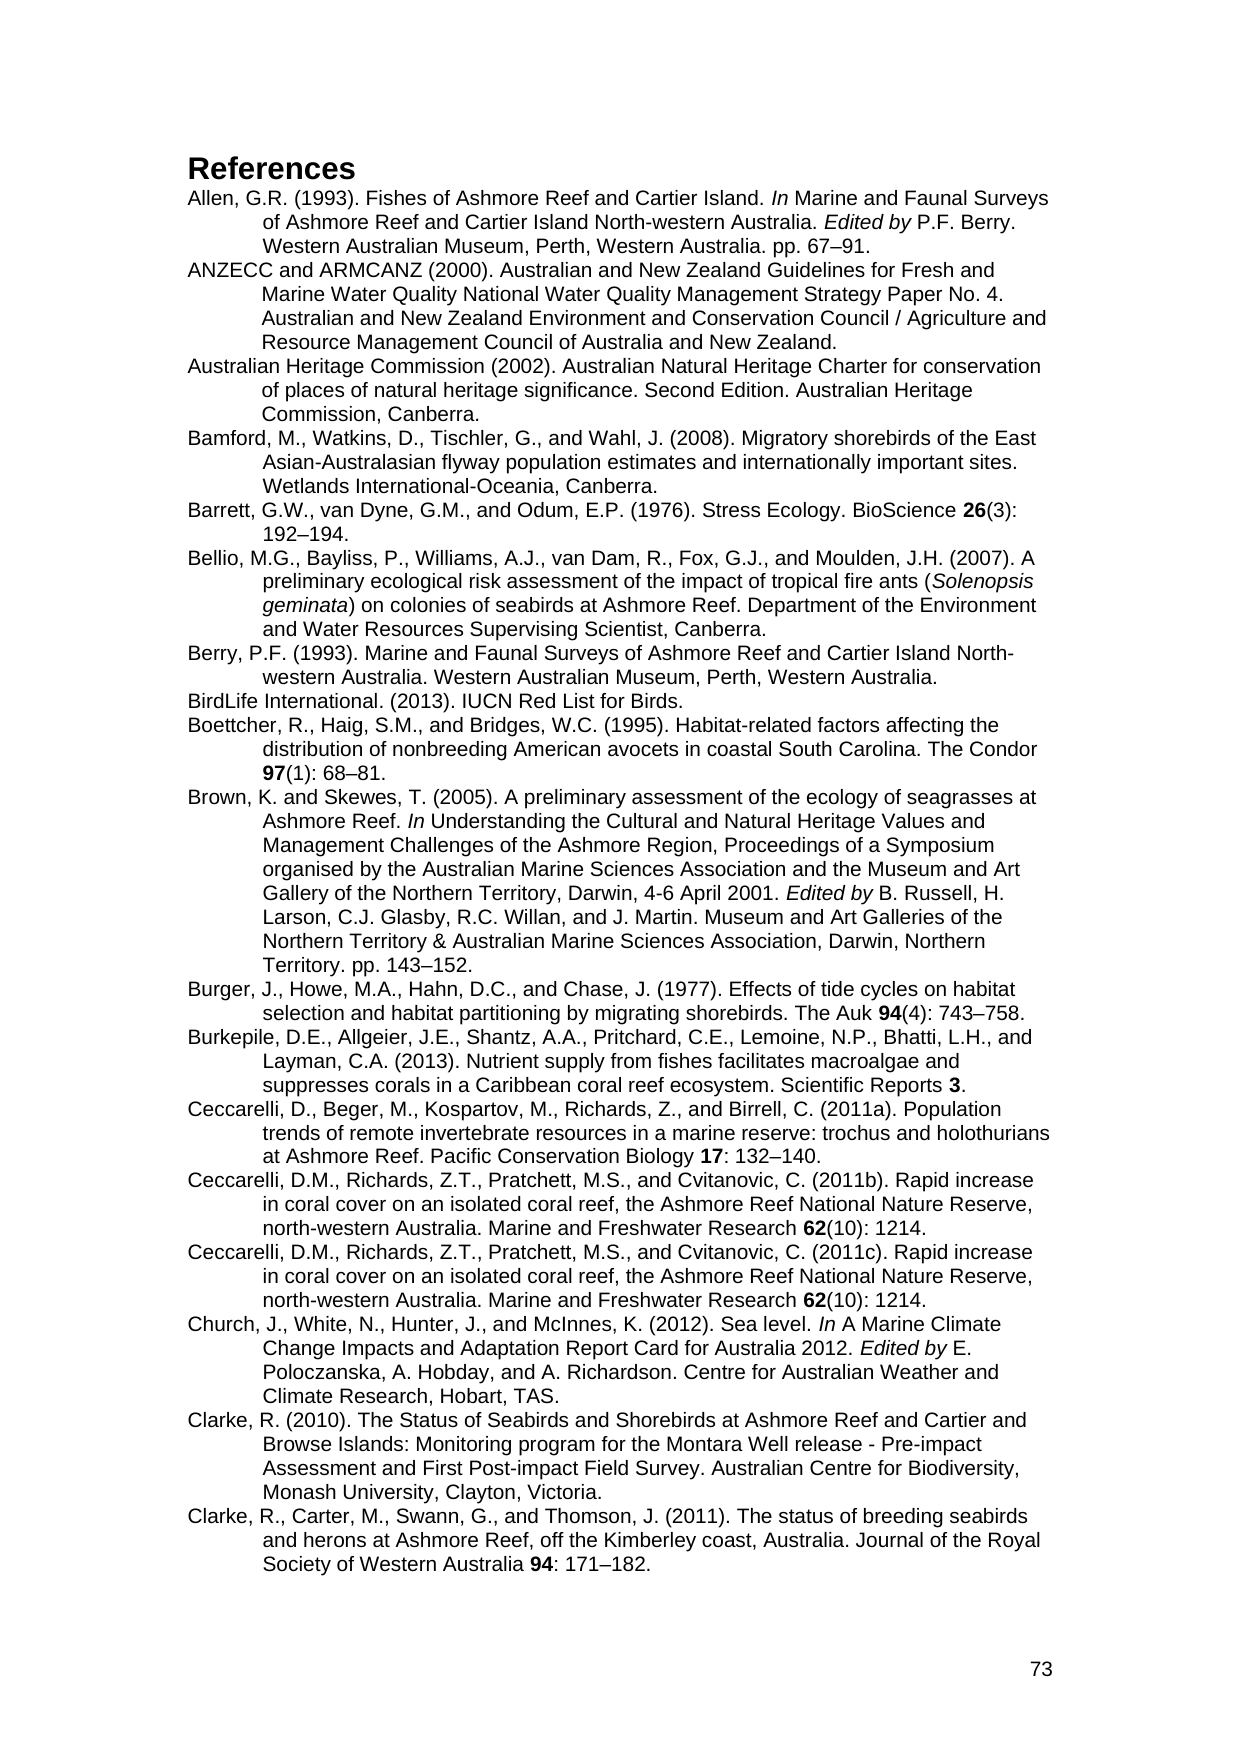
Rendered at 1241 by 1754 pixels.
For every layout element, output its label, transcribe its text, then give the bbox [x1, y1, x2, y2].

text Ceccarelli, D., Beger, M., Kospartov, M., Richards, Z., and Birrell, C. (2011a). Population trends of remote invertebrate resources in a marine reserve: trochus and holothurians at Ashmore Reef. Pacific Conservation Biology 17: 132–140. [187, 1096, 1053, 1168]
text Australian Heritage Commission (2002). Australian Natural Heritage Charter for conservation of places of natural heritage significance. Second Edition. Australian Heritage Commission, Canberra. [187, 354, 1053, 426]
text Ceccarelli, D.M., Richards, Z.T., Pratchett, M.S., and Cvitanovic, C. (2011c). Rapid increase in coral cover on an isolated coral reef, the Ashmore Reef National Nature Reserve, north-western Australia. Marine and Freshwater Research 62(10): 1214. [187, 1240, 1053, 1312]
text Clarke, R. (2010). The Status of Seabirds and Shorebirds at Ashmore Reef and Cartier and Browse Islands: Monitoring program for the Montara Well release - Pre-impact Assessment and First Post-impact Field Survey. Australian Centre for Biodiversity, Monash University, Clayton, Victoria. [187, 1408, 1053, 1504]
text Allen, G.R. (1993). Fishes of Ashmore Reef and Cartier Island. In Marine and Faunal Surveys of Ashmore Reef and Cartier Island North-western Australia. Edited by P.F. Berry. Western Australian Museum, Perth, Western Australia. pp. 67–91. [187, 186, 1053, 258]
text ANZECC and ARMCANZ (2000). Australian and New Zealand Guidelines for Fresh and Marine Water Quality National Water Quality Management Strategy Paper No. 4. Australian and New Zealand Environment and Conservation Council / Agriculture and Resource Management Council of Australia and New Zealand. [187, 258, 1053, 354]
text Barrett, G.W., van Dyne, G.M., and Odum, E.P. (1976). Stress Ecology. BioScience 26(3): 192–194. [187, 497, 1053, 545]
text Burger, J., Howe, M.A., Hahn, D.C., and Chase, J. (1977). Effects of tide cycles on habitat selection and habitat partitioning by migrating shorebirds. The Auk 94(4): 743–758. [187, 977, 1053, 1024]
text Church, J., White, N., Hunter, J., and McInnes, K. (2012). Sea level. In A Marine Climate Change Impacts and Adaptation Report Card for Australia 2012. Edited by E. Poloczanska, A. Hobday, and A. Richardson. Centre for Australian Weather and Climate Research, Hobart, TAS. [187, 1312, 1053, 1408]
text Berry, P.F. (1993). Marine and Faunal Surveys of Ashmore Reef and Cartier Island North-western Australia. Western Australian Museum, Perth, Western Australia. [187, 641, 1053, 689]
text Bellio, M.G., Bayliss, P., Williams, A.J., van Dam, R., Fox, G.J., and Moulden, J.H. (2007). A preliminary ecological risk assessment of the impact of tropical fire ants (Solenopsis geminata) on colonies of seabirds at Ashmore Reef. Department of the Environment and Water Resources Supervising Scientist, Canberra. [187, 545, 1053, 641]
text Ceccarelli, D.M., Richards, Z.T., Pratchett, M.S., and Cvitanovic, C. (2011b). Rapid increase in coral cover on an isolated coral reef, the Ashmore Reef National Nature Reserve, north-western Australia. Marine and Freshwater Research 62(10): 1214. [187, 1168, 1053, 1240]
text Bamford, M., Watkins, D., Tischler, G., and Wahl, J. (2008). Migratory shorebirds of the East Asian-Australasian flyway population estimates and internationally important sites. Wetlands International-Oceania, Canberra. [187, 426, 1053, 497]
text Clarke, R., Carter, M., Swann, G., and Thomson, J. (2011). The status of breeding seabirds and herons at Ashmore Reef, off the Kimberley coast, Australia. Journal of the Royal Society of Western Australia 94: 171–182. [187, 1504, 1053, 1576]
text Boettcher, R., Haig, S.M., and Bridges, W.C. (1995). Habitat-related factors affecting the distribution of nonbreeding American avocets in coastal South Carolina. The Condor 97(1): 68–81. [187, 713, 1053, 785]
subtitle References [187, 150, 1053, 186]
text Brown, K. and Skewes, T. (2005). A preliminary assessment of the ecology of seagrasses at Ashmore Reef. In Understanding the Cultural and Natural Heritage Values and Management Challenges of the Ashmore Region, Proceedings of a Symposium organised by the Australian Marine Sciences Association and the Museum and Art Gallery of the Northern Territory, Darwin, 4-6 April 2001. Edited by B. Russell, H. Larson, C.J. Glasby, R.C. Willan, and J. Martin. Museum and Art Galleries of the Northern Territory &​ Australian Marine Sciences Association, Darwin, Northern Territory. pp. 143–152. [187, 785, 1053, 977]
text Burkepile, D.E., Allgeier, J.E., Shantz, A.A., Pritchard, C.E., Lemoine, N.P., Bhatti, L.H., and Layman, C.A. (2013). Nutrient supply from fishes facilitates macroalgae and suppresses corals in a Caribbean coral reef ecosystem. Scientific Reports 3. [187, 1024, 1053, 1096]
text BirdLife International. (2013). IUCN Red List for Birds. [187, 689, 1053, 713]
